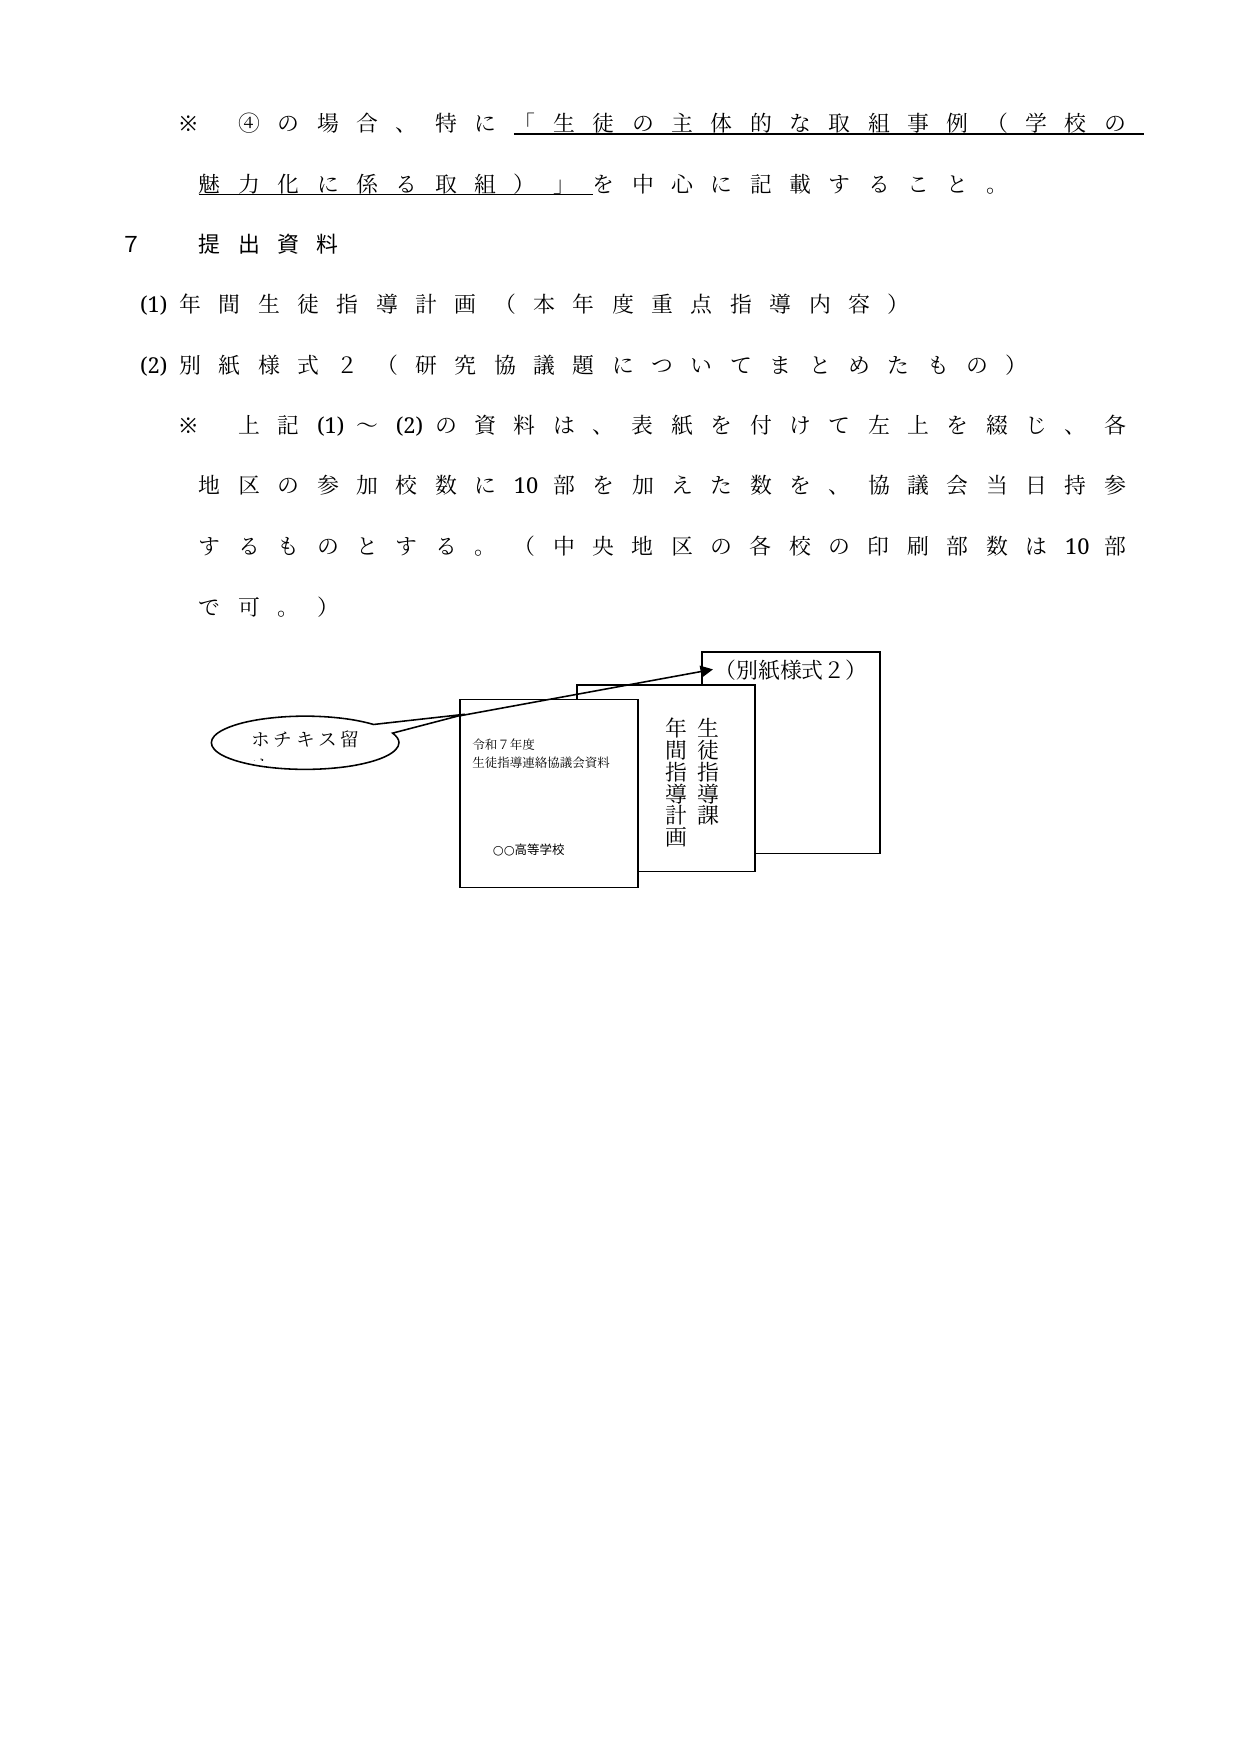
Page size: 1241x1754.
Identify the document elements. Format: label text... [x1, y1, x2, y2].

text (2) 別紙様式２（研究協議題についてまとめたもの） [120, 333, 1144, 394]
text ※ ④の場合、特に「生徒の主体的な取組事例（学校の魅力化に係る取組）」を中心に記載すること。 [179, 92, 1144, 213]
text ※ 上記(1)～(2)の資料は、表紙を付けて左上を綴じ、各地区の参加校数に10部を加えた数を、協議会当日持参するものとする。（中央地区の各校の印刷部数は10部で可。） [179, 394, 1144, 636]
text (1) 年間生徒指導計画（本年度重点指導内容） [120, 273, 1144, 333]
text ７ 提出資料 [120, 213, 1144, 273]
